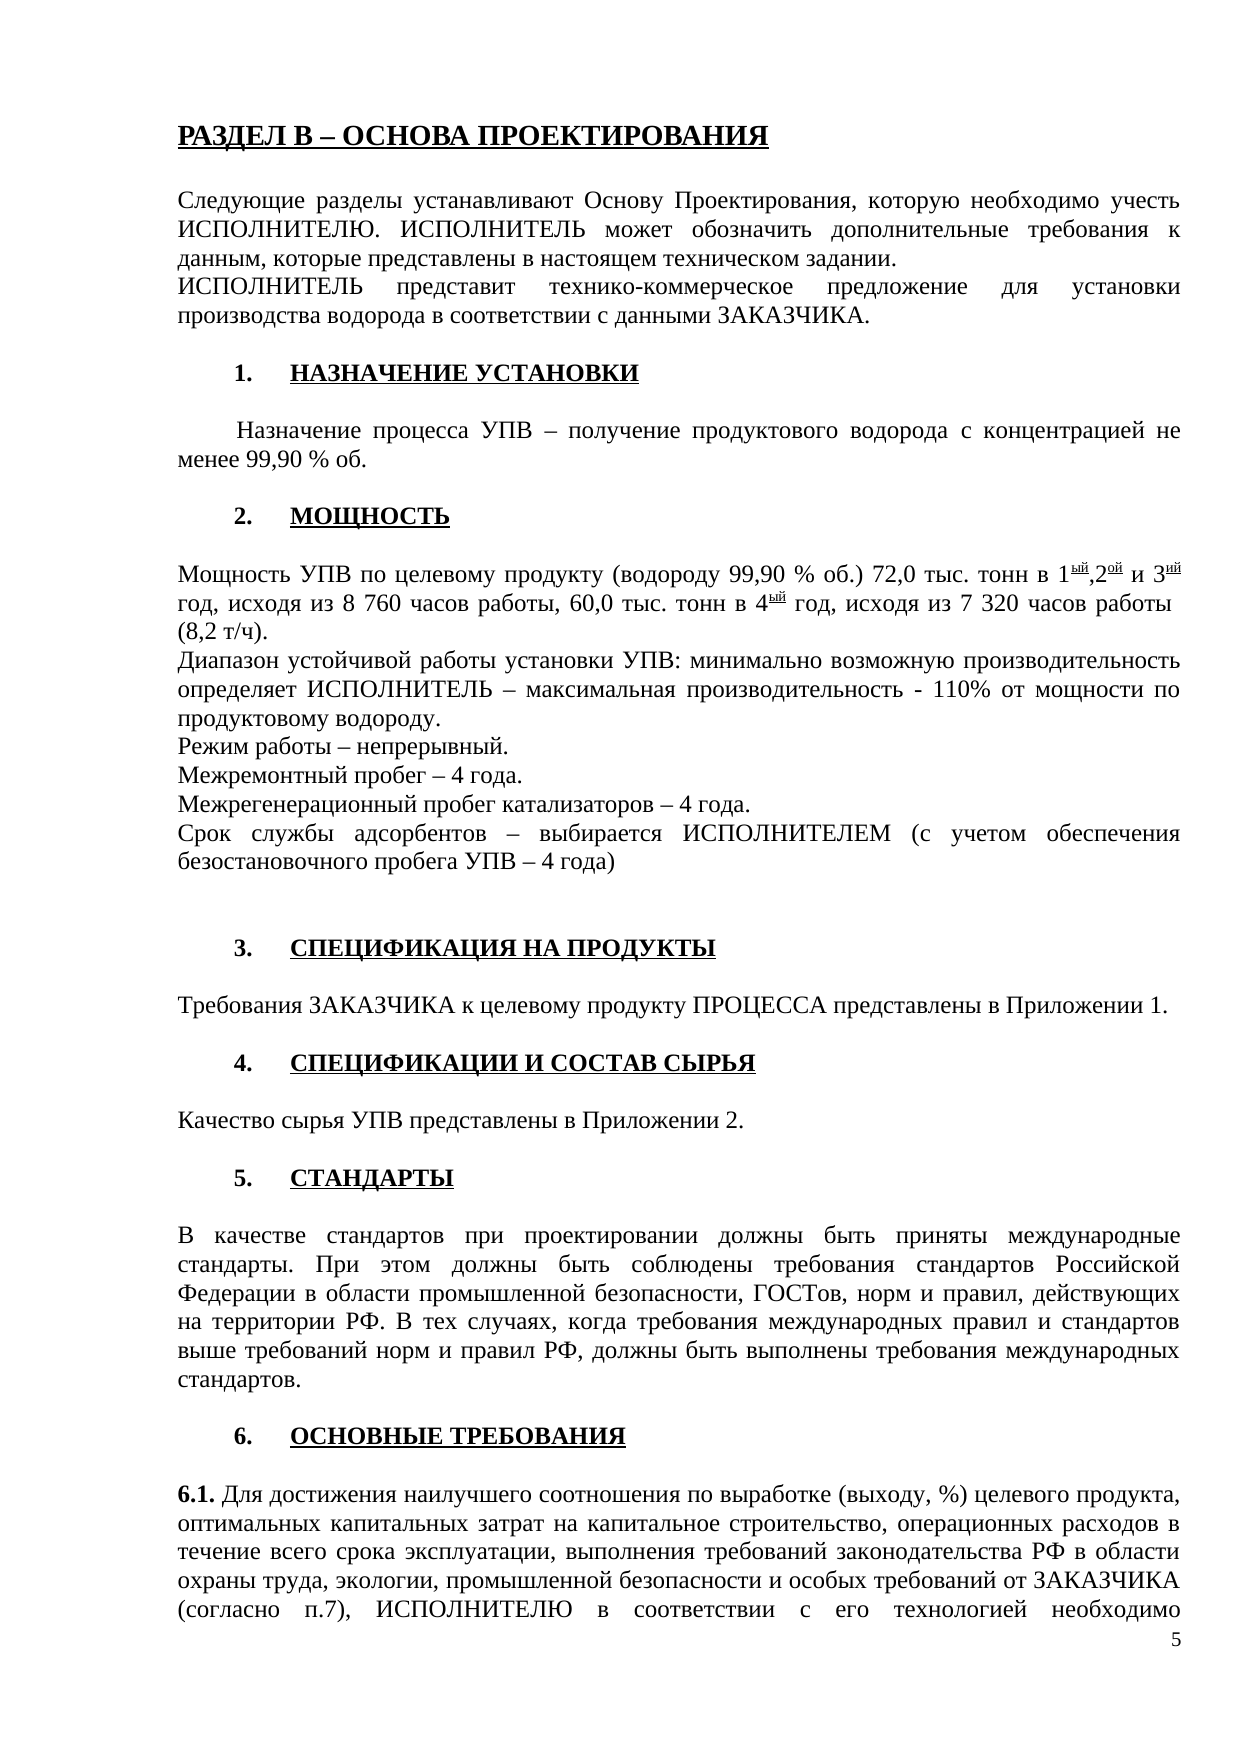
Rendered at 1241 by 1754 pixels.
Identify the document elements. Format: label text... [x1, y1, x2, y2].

text Режим работы – непрерывный. [177, 731, 1181, 760]
list НАЗНАЧЕНИЕ УСТАНОВКИ [233, 358, 1181, 386]
text В качестве стандартов при проектировании должны быть приняты международные стандарты. При этом должны быть соблюдены требования стандартов Российской Федерации в области промышленной безопасности, ГОСТов, норм и правил, действующих на территории РФ. В тех случаях, когда требования международных правил и стандартов выше требований норм и правил РФ, должны быть выполнены требования международных стандартов. [177, 1220, 1181, 1393]
text Межрегенерационный пробег катализаторов – 4 года. [177, 789, 1181, 818]
text Требования ЗАКАЗЧИКА к целевому продукту ПРОЦЕССА представлены в Приложении 1. [177, 990, 1181, 1019]
text Срок службы адсорбентов – выбирается ИСПОЛНИТЕЛЕМ (с учетом обеспечения безостановочного пробега УПВ – 4 года) [177, 818, 1181, 875]
text Мощность УПВ по целевому продукту (водороду 99,90 % об.) 72,0 тыс. тонн в 1ый,2ой и 3ий год, исходя из 8 760 часов работы, 60,0 тыс. тонн в 4ый год, исходя из 7 320 часов работы (8,2 т/ч). [177, 559, 1181, 645]
text Следующие разделы устанавливают Основу Проектирования, которую необходимо учесть ИСПОЛНИТЕЛЮ. ИСПОЛНИТЕЛЬ может обозначить дополнительные требования к данным, которые представлены в настоящем техническом задании. [177, 185, 1181, 271]
list МОЩНОСТЬ [233, 501, 1181, 530]
list ОСНОВНЫЕ ТРЕБОВАНИЯ [233, 1421, 1181, 1450]
text Межремонтный пробег – 4 года. [177, 760, 1181, 789]
text Качество сырья УПВ представлены в Приложении 2. [177, 1105, 1181, 1134]
text Диапазон устойчивой работы установки УПВ: минимально возможную производительность определяет ИСПОЛНИТЕЛЬ – максимальная производительность - 110% от мощности по продуктовому водороду. [177, 645, 1181, 731]
list СПЕЦИФИКАЦИИ И СОСТАВ СЫРЬЯ [233, 1048, 1181, 1076]
text ИСПОЛНИТЕЛЬ представит технико-коммерческое предложение для установки производства водорода в соответствии с данными ЗАКАЗЧИКА. [177, 271, 1181, 329]
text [177, 1479, 1181, 1623]
list СПЕЦИФИКАЦИЯ НА ПРОДУКТЫ [233, 933, 1181, 961]
text Назначение процесса УПВ – получение продуктового водорода с концентрацией не менее 99,90 % об. [177, 415, 1181, 473]
list СТАНДАРТЫ [233, 1163, 1181, 1191]
text РАЗДЕЛ В – ОСНОВА ПРОЕКТИРОВАНИЯ [177, 118, 1181, 152]
